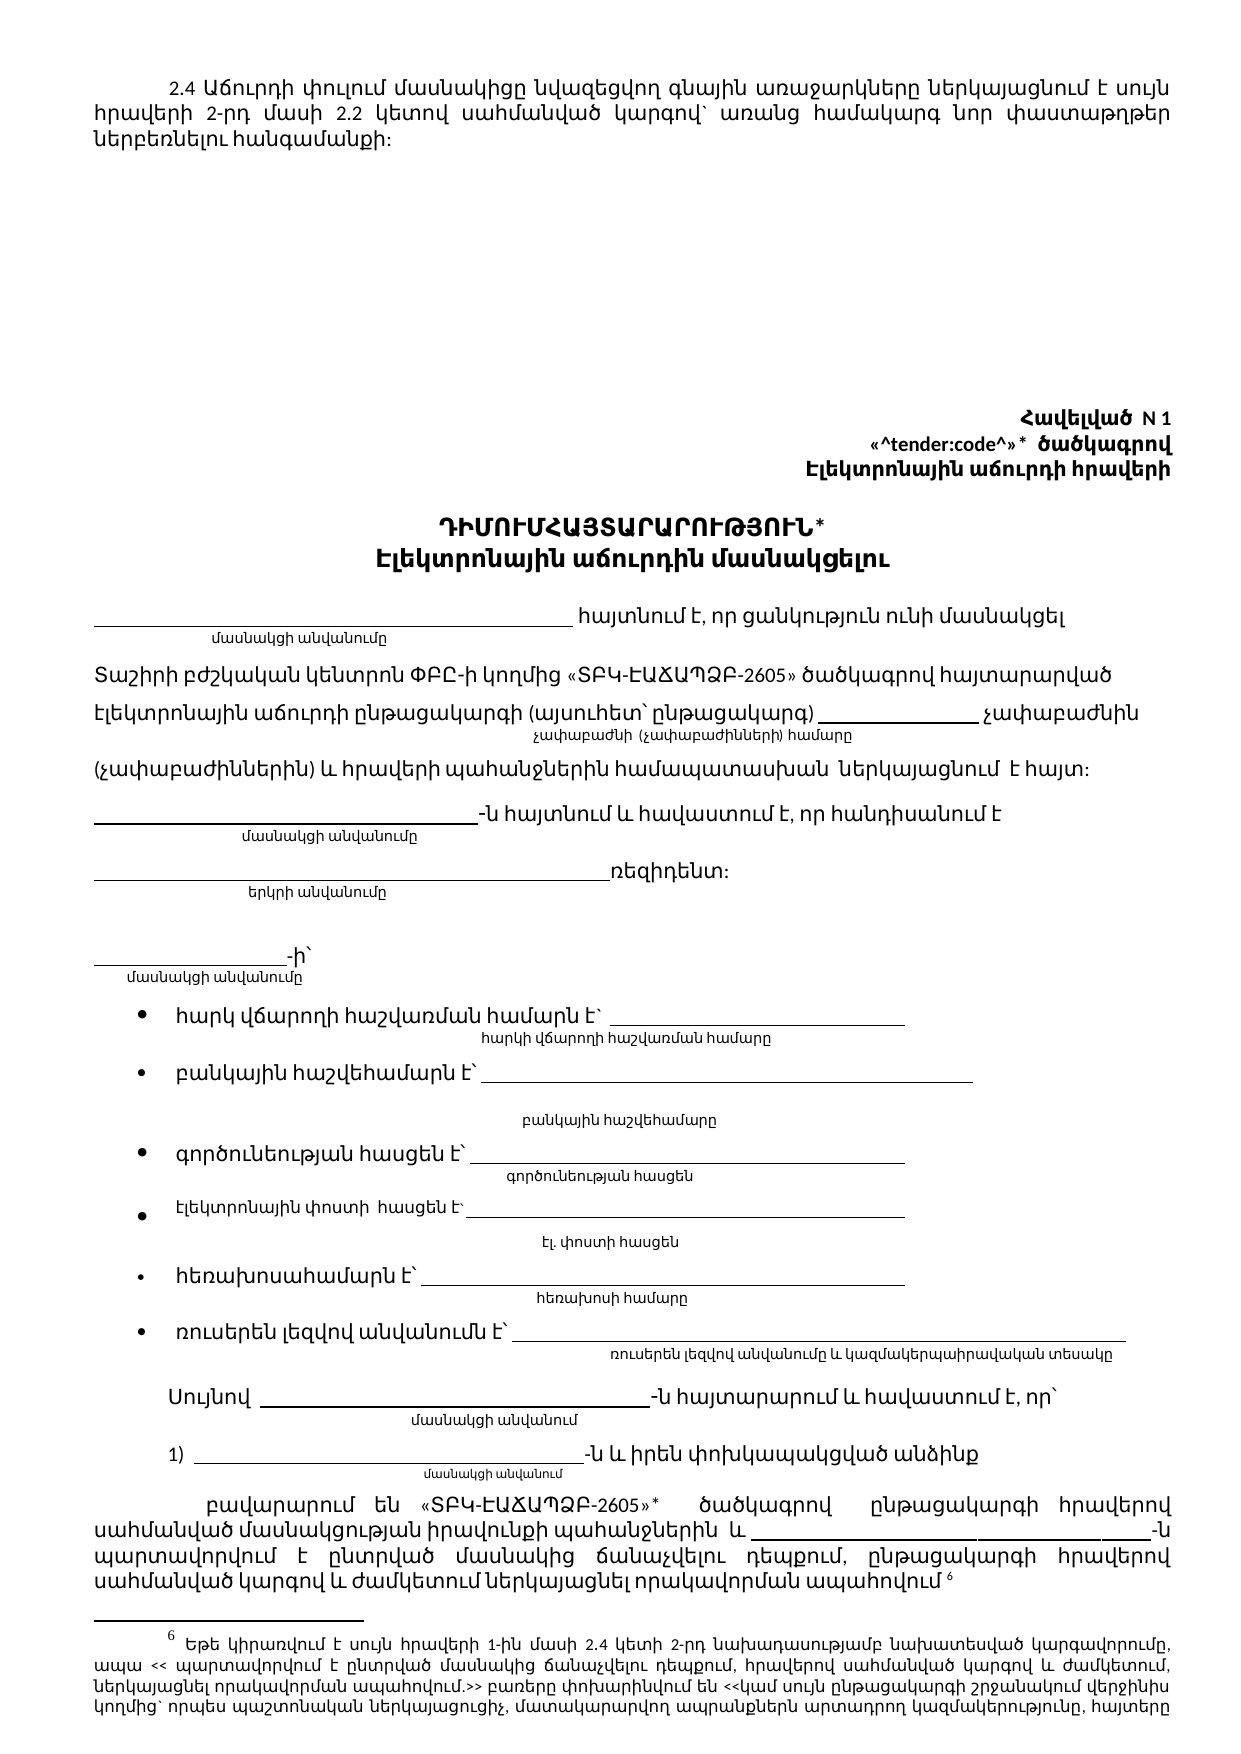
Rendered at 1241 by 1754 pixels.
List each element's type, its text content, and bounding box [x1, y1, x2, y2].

text (չափաբաժիններին) և հրավերի պահանջներին համապատասխան ներկայացնում է հայտ: [94, 756, 1171, 782]
text երկրի անվանումը [94, 883, 1171, 914]
text Էլեկտրոնային աճուրդի հրավերի [94, 456, 1171, 482]
text ԴԻՄՈՒՄՀԱՅՏԱՐԱՐՈՒԹՅՈՒՆ* [94, 512, 1171, 543]
text բանկային հաշվեհամարը [94, 1111, 1171, 1141]
list հարկ վճարողի հաշվառման համարն է` [138, 999, 1171, 1029]
text չափաբաժնի (չափաբաժինների) համարը [94, 726, 1171, 756]
list էլեկտրոնային փոստի հասցեն է՝ [138, 1197, 1171, 1233]
list հեռախոսահամարն է՝ [138, 1263, 1171, 1289]
text «^tender:code^»* ծածկագրով [94, 431, 1171, 456]
text հարկի վճարողի հաշվառման համարը [94, 1029, 1171, 1060]
text գործունեության հասցեն [94, 1167, 1171, 1197]
text Սույնով -ն հայտարարում և հավաստում է, որ՝ [94, 1380, 1171, 1411]
text մասնակցի անվանումը [94, 629, 1171, 660]
text Հավելված N 1 [94, 405, 1171, 431]
text Տաշիրի բժշկական կենտրոն ՓԲԸ-ի կողմից «ՏԲԿ-ԷԱՃԱՊՁԲ-2605» ծածկագրով հայտարարված [94, 660, 1171, 688]
text -ի՝ [94, 943, 1171, 968]
text մասնակցի անվանումը [94, 828, 1171, 858]
text էլեկտրոնային աճուրդի ընթացակարգի (այսուհետ՝ ընթացակարգ) չափաբաժնին [94, 700, 1171, 726]
text մասնակցի անվանում [94, 1411, 1171, 1441]
text -ն հայտնում և հավաստում է, որ հանդիսանում է [94, 797, 1171, 828]
text հեռախոսի համարը [462, 1289, 1171, 1319]
text ռուսերեն լեզվով անվանումը և կազմակերպաիրավական տեսակը [536, 1345, 1171, 1375]
text հայտնում է, որ ցանկություն ունի մասնակցել [94, 604, 1171, 629]
list ռուսերեն լեզվով անվանումն է՝ [138, 1319, 1171, 1345]
text մասնակցի անվանումը [94, 968, 1171, 999]
list գործունեության հասցեն է՝ [138, 1141, 1171, 1167]
text 2.4 Աճուրդի փուլում մասնակիցը նվազեցվող գնային առաջարկները ներկայացնում է սույն հրավերի 2-րդ մասի 2.2 կետով սահմանված կարգով` առանց համակարգ նոր փաստաթղթեր ներբեռնելու հանգամանքի: [94, 75, 1171, 151]
text 1) -ն և իրեն փոխկապակցված անձինք [94, 1441, 1171, 1467]
text ռեզիդենտ: [94, 858, 1171, 883]
list բանկային հաշվեհամարն է՝ [138, 1060, 1171, 1111]
text էլ. փոստի հասցեն [94, 1233, 1171, 1263]
subtitle Էլեկտրոնային աճուրդին մասնակցելու [94, 543, 1171, 573]
text մասնակցի անվանում [94, 1467, 1171, 1492]
text բավարարում են «ՏԲԿ-ԷԱՃԱՊՁԲ-2605»* ծածկագրով ընթացակարգի հրավերով սահմանված մասնակցության իրավունքի պահանջներին և -ն պարտավորվում է ընտրված մասնակից ճանաչվելու դեպքում, ընթացակարգի հրավերով սահմանված կարգով և ժամկետում ներկայացնել որակավորման ապահովում [94, 1492, 1171, 1594]
